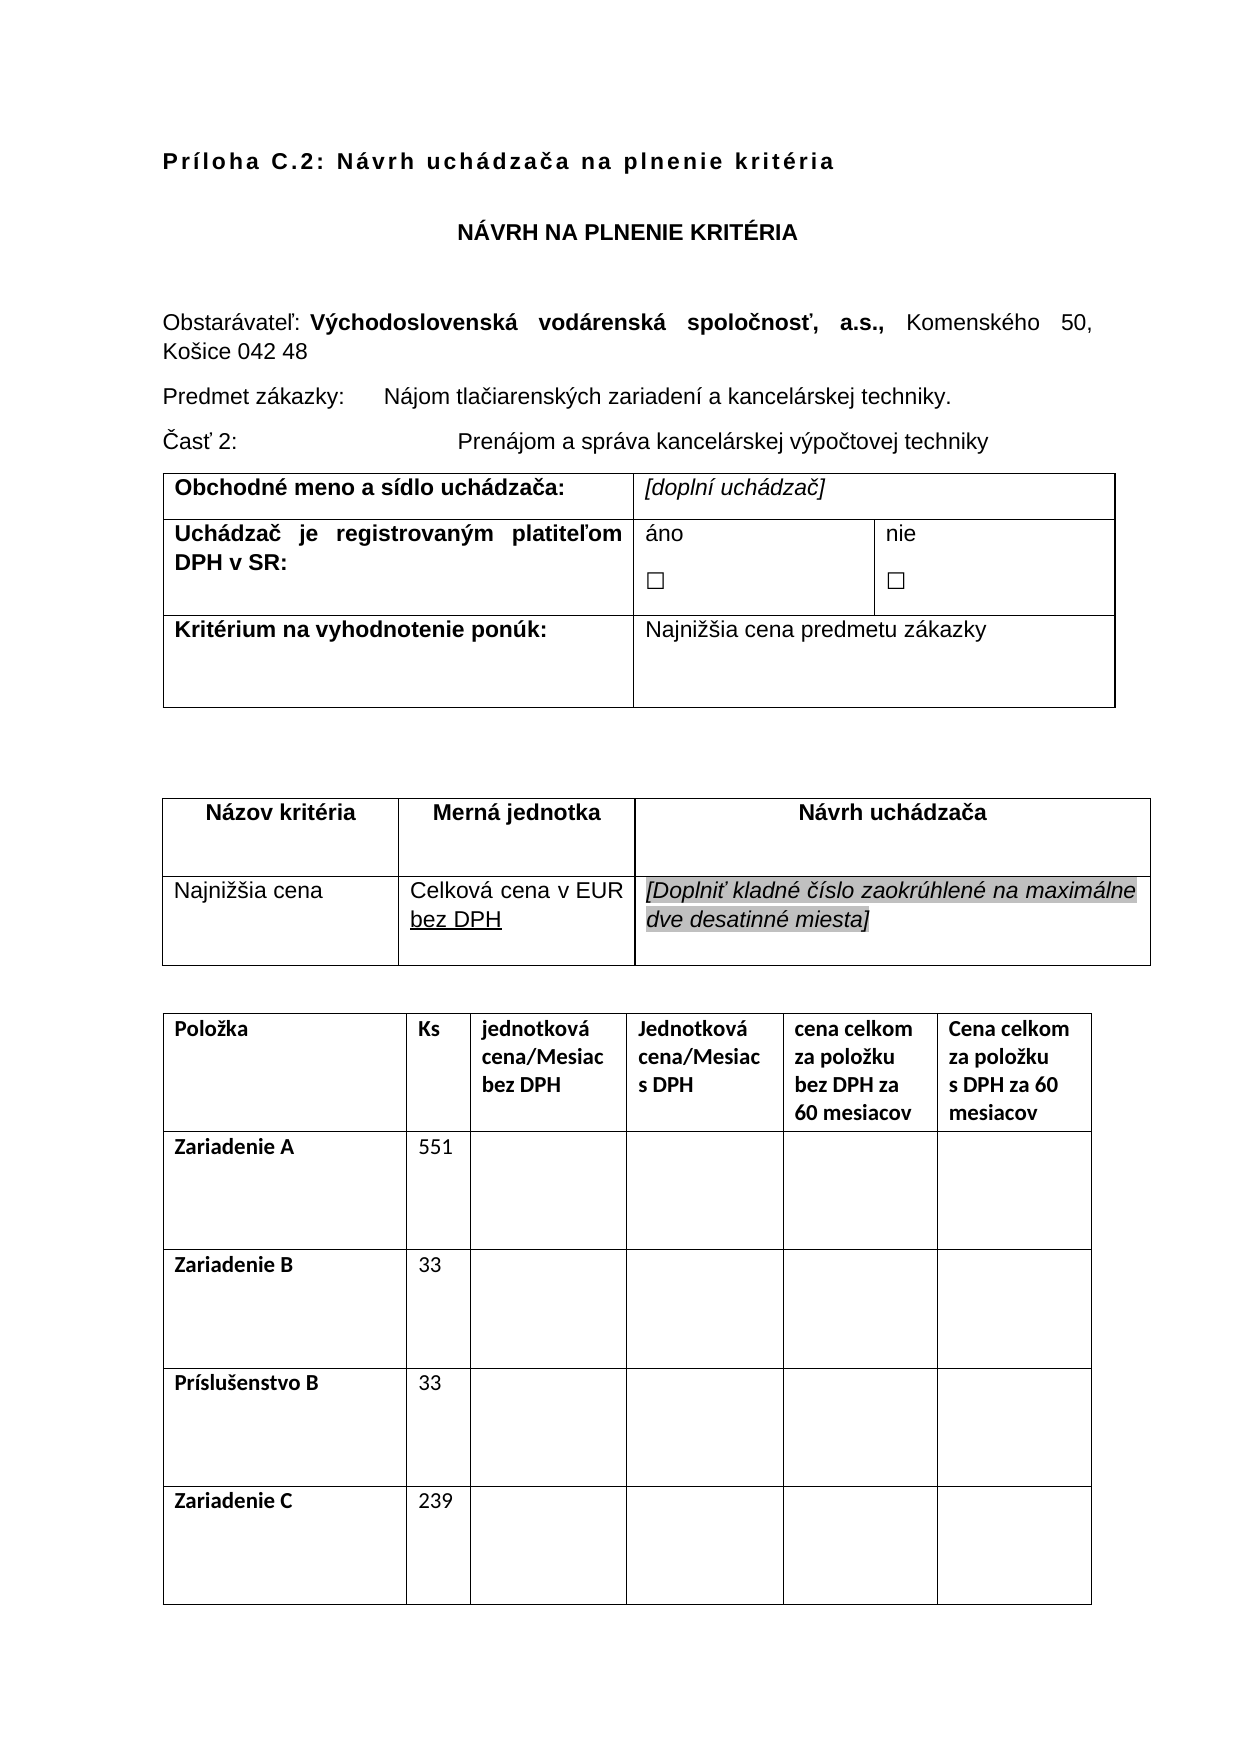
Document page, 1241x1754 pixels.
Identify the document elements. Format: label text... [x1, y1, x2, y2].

table_cell [Doplniť kladné číslo zaokrúhlené na maximálne dve desatinné miesta] [636, 877, 1150, 965]
table_cell [784, 1250, 937, 1367]
table_header Ks [407, 1014, 470, 1131]
text Časť 2: Prenájom a správa kancelárskej výpočtovej techniky [162, 428, 1093, 454]
table_cell Najnižšia cena [163, 877, 398, 965]
table_cell Najnižšia cena predmetu zákazky [634, 616, 1114, 707]
table_cell [471, 1250, 626, 1367]
table_cell [627, 1132, 783, 1249]
table_cell [471, 1369, 626, 1486]
table_cell [938, 1132, 1091, 1249]
table_cell Príslušenstvo B [164, 1369, 406, 1486]
text NÁVRH NA PLNENIE KRITÉRIA [162, 219, 1093, 245]
table_cell Zariadenie B [164, 1250, 406, 1367]
table_header Položka [164, 1014, 406, 1131]
table_cell [784, 1132, 937, 1249]
table_cell 33 [407, 1250, 470, 1367]
table_cell [471, 1487, 626, 1604]
table_header Obchodné meno a sídlo uchádzača: [164, 474, 633, 519]
table_header Návrh uchádzača [636, 799, 1150, 876]
table_header Jednotková cena/Mesiac s DPH [627, 1014, 783, 1131]
table_header Cena celkom za položku s DPH za 60 mesiacov [938, 1014, 1091, 1131]
table_header Merná jednotka [399, 799, 634, 876]
table_cell 33 [407, 1369, 470, 1486]
table_header [doplní uchádzač] [634, 474, 1114, 519]
table_cell [784, 1369, 937, 1486]
table_cell 551 [407, 1132, 470, 1249]
table_cell [784, 1487, 937, 1604]
table_cell nie [875, 520, 1114, 615]
text Obstarávateľ: Východoslovenská vodárenská spoločnosť, a.s., Komenského 50, Košice 042 48 [162, 309, 1093, 364]
table_cell [627, 1369, 783, 1486]
table_cell [627, 1487, 783, 1604]
table_cell Celková cena v EUR bez DPH [399, 877, 634, 965]
table_cell Uchádzač je registrovaným platiteľom DPH v SR: [164, 520, 633, 615]
table_cell [938, 1250, 1091, 1367]
table_cell Kritérium na vyhodnotenie ponúk: [164, 616, 633, 707]
table_cell [471, 1132, 626, 1249]
text Predmet zákazky: Nájom tlačiarenských zariadení a kancelárskej techniky. [162, 383, 1093, 409]
table_header jednotková cena/Mesiac bez DPH [471, 1014, 626, 1131]
table_header cena celkom za položku bez DPH za 60 mesiacov [784, 1014, 937, 1131]
table_cell Zariadenie C [164, 1487, 406, 1604]
table_cell áno [634, 520, 874, 615]
table_cell 239 [407, 1487, 470, 1604]
text Príloha C.2: Návrh uchádzača na plnenie kritéria [162, 148, 1093, 174]
table_cell [938, 1369, 1091, 1486]
table_cell [938, 1487, 1091, 1604]
table_cell [627, 1250, 783, 1367]
table_header Názov kritéria [163, 799, 398, 876]
table_cell Zariadenie A [164, 1132, 406, 1249]
